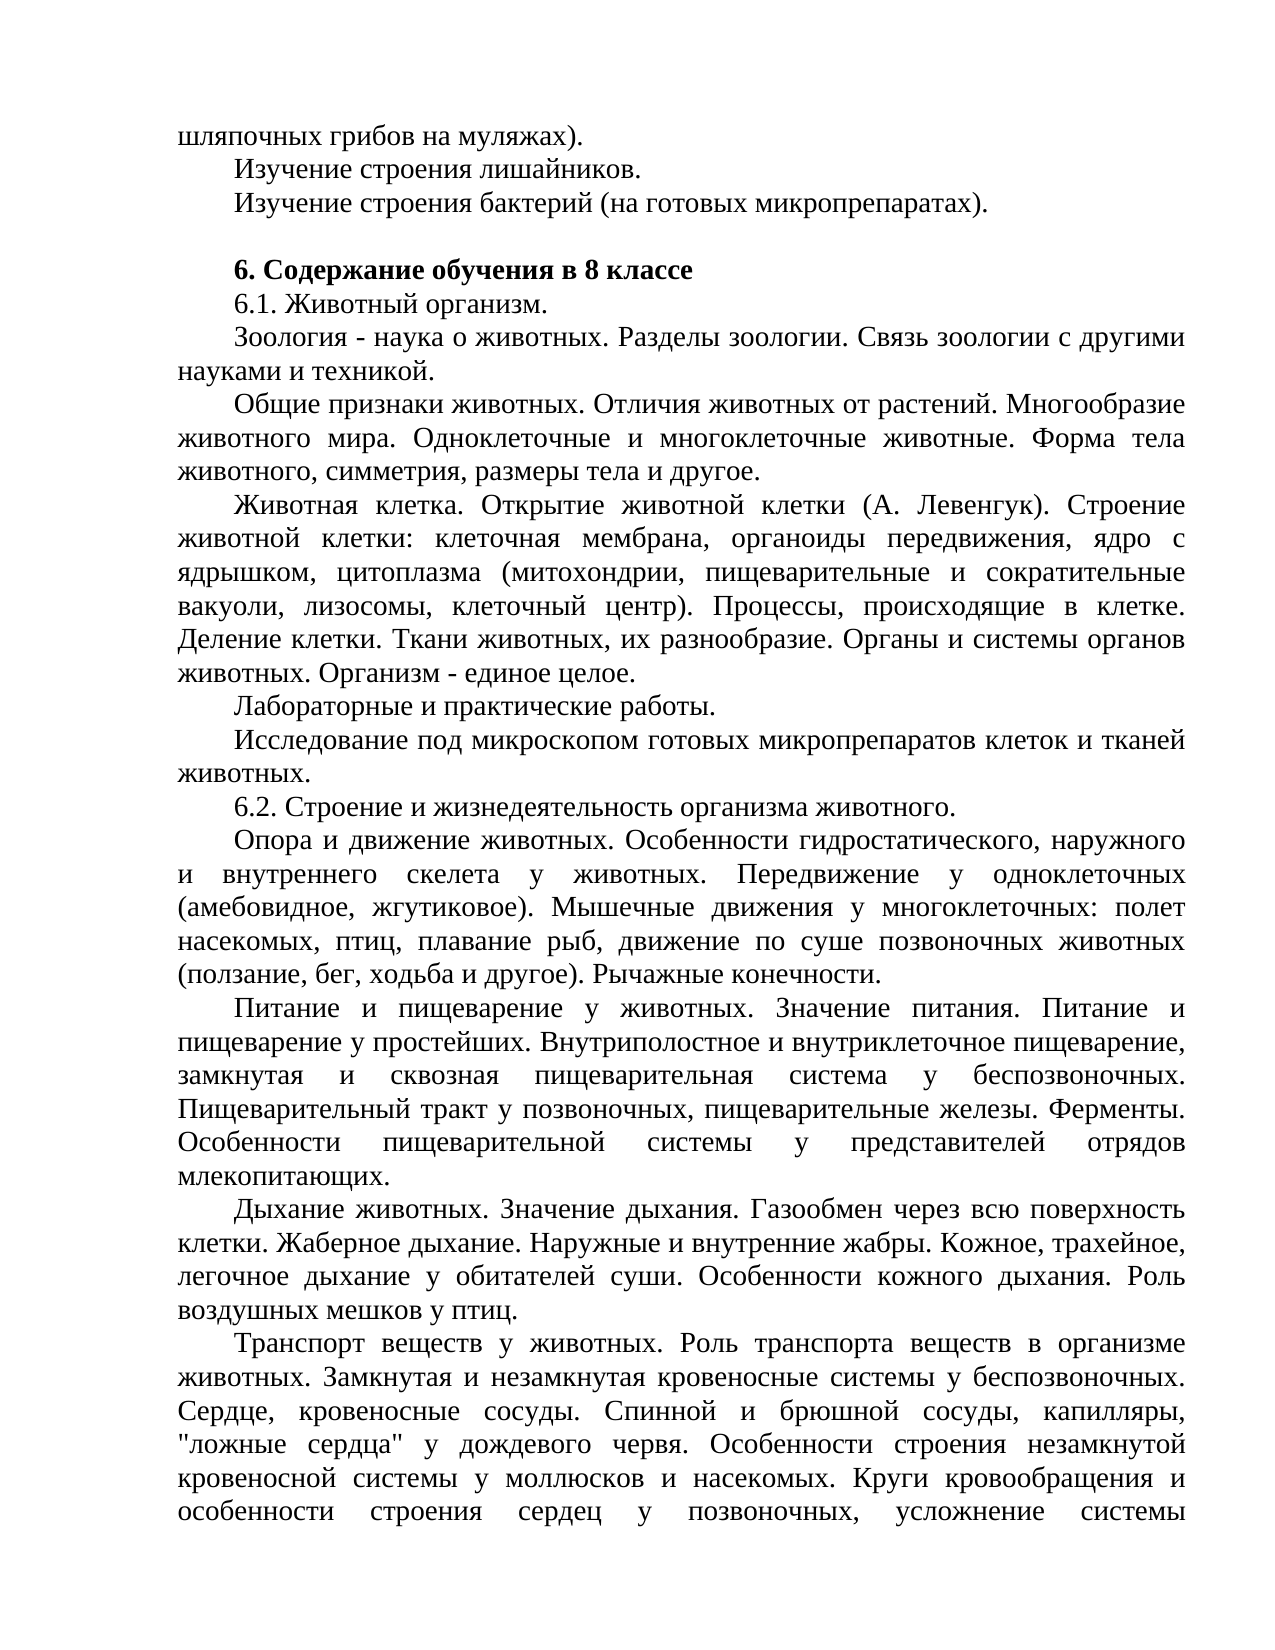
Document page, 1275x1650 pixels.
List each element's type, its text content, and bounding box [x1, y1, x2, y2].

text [177, 118, 1186, 152]
text Общие признаки животных. Отличия животных от растений. Многообразие животного мира. Одноклеточные и многоклеточные животные. Форма тела животного, симметрия, размеры тела и другое. [177, 386, 1186, 487]
text Исследование под микроскопом готовых микропрепаратов клеток и тканей животных. [177, 722, 1186, 789]
text Животная клетка. Открытие животной клетки (А. Левенгук). Строение животной клетки: клеточная мембрана, органоиды передвижения, ядро с ядрышком, цитоплазма (митохондрии, пищеварительные и сократительные вакуоли, лизосомы, клеточный центр). Процессы, происходящие в клетке. Деление клетки. Ткани животных, их разнообразие. Органы и системы органов животных. Организм - единое целое. [177, 487, 1186, 688]
text Лабораторные и практические работы. [177, 688, 1186, 722]
text Дыхание животных. Значение дыхания. Газообмен через всю поверхность клетки. Жаберное дыхание. Наружные и внутренние жабры. Кожное, трахейное, легочное дыхание у обитателей суши. Особенности кожного дыхания. Роль воздушных мешков у птиц. [177, 1191, 1186, 1326]
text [177, 1326, 1186, 1527]
text 6.1. Животный организм. [177, 286, 1186, 319]
text Изучение строения бактерий (на готовых микропрепаратах). [177, 185, 1186, 219]
text 6. Содержание обучения в 8 классе [177, 252, 1186, 286]
text Зоология - наука о животных. Разделы зоологии. Связь зоологии с другими науками и техникой. [177, 319, 1186, 386]
text Опора и движение животных. Особенности гидростатического, наружного и внутреннего скелета у животных. Передвижение у одноклеточных (амебовидное, жгутиковое). Мышечные движения у многоклеточных: полет насекомых, птиц, плавание рыб, движение по суше позвоночных животных (ползание, бег, ходьба и другое). Рычажные конечности. [177, 822, 1186, 990]
text Изучение строения лишайников. [177, 152, 1186, 185]
text Питание и пищеварение у животных. Значение питания. Питание и пищеварение у простейших. Внутриполостное и внутриклеточное пищеварение, замкнутая и сквозная пищеварительная система у беспозвоночных. Пищеварительный тракт у позвоночных, пищеварительные железы. Ферменты. Особенности пищеварительной системы у представителей отрядов млекопитающих. [177, 990, 1186, 1191]
text 6.2. Строение и жизнедеятельность организма животного. [177, 789, 1186, 822]
